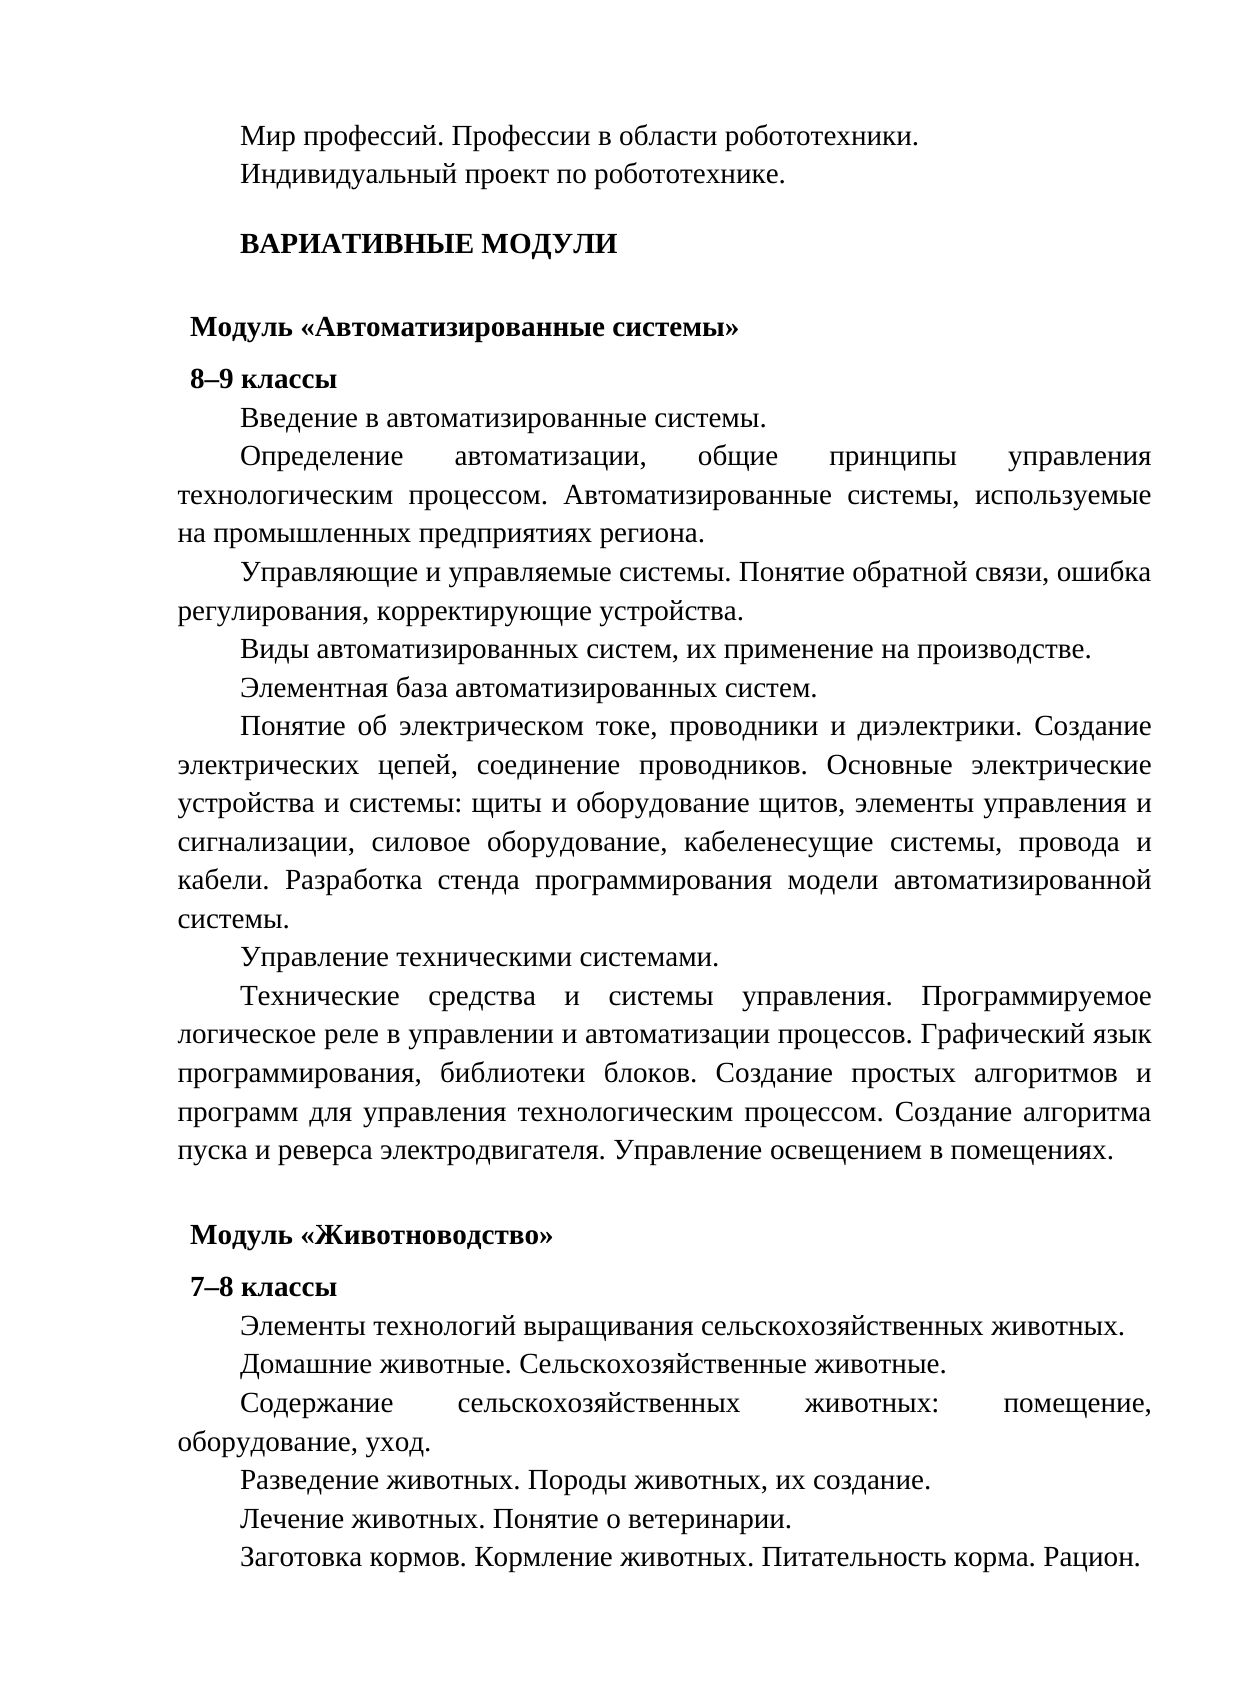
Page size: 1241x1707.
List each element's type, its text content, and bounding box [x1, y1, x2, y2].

text Понятие об электрическом токе, проводники и диэлектрики. Создание электрических цепей, соединение проводников. Основные электрические устройства и системы: щиты и оборудование щитов, элементы управления и сигнализации, силовое оборудование, кабеленесущие системы, провода и кабели. Разработка стенда программирования модели автоматизированной системы. [177, 708, 1152, 934]
text Введение в автоматизированные системы. [177, 400, 1152, 433]
text Управляющие и управляемые системы. Понятие обратной связи, ошибка регулирования, корректирующие устройства. [177, 554, 1152, 626]
text Модуль «Животноводство» [190, 1217, 1152, 1251]
text Индивидуальный проект по робототехнике. [177, 157, 1152, 190]
text Разведение животных. Породы животных, их создание. [177, 1462, 1152, 1496]
text Элементы технологий выращивания сельскохозяйственных животных. [177, 1308, 1152, 1342]
text Виды автоматизированных систем, их применение на производстве. [177, 631, 1152, 665]
text Модуль «Автоматизированные системы» [190, 309, 1152, 342]
text Домашние животные. Сельскохозяйственные животные. [177, 1347, 1152, 1380]
text Технические средства и системы управления. Программируемое логическое реле в управлении и автоматизации процессов. Графический язык программирования, библиотеки блоков. Создание простых алгоритмов и программ для управления технологическим процессом. Создание алгоритма пуска и реверса электродвигателя. Управление освещением в помещениях. [177, 978, 1152, 1166]
text Заготовка кормов. Кормление животных. Питательность корма. Рацион. [177, 1539, 1152, 1573]
text Мир профессий. Профессии в области робототехники. [177, 118, 1152, 152]
text Определение автоматизации, общие принципы управления технологическим процессом. Автоматизированные системы, используемые на промышленных предприятиях региона. [177, 438, 1152, 549]
text Элементная база автоматизированных систем. [177, 670, 1152, 703]
text ВАРИАТИВНЫЕ МОДУЛИ [177, 226, 1152, 259]
text 7–8 классы [190, 1269, 1152, 1303]
text Управление техническими системами. [177, 939, 1152, 973]
text Содержание сельскохозяйственных животных: помещение, оборудование, уход. [177, 1385, 1152, 1457]
text Лечение животных. Понятие о ветеринарии. [177, 1501, 1152, 1534]
text 8–9 классы [190, 361, 1152, 395]
